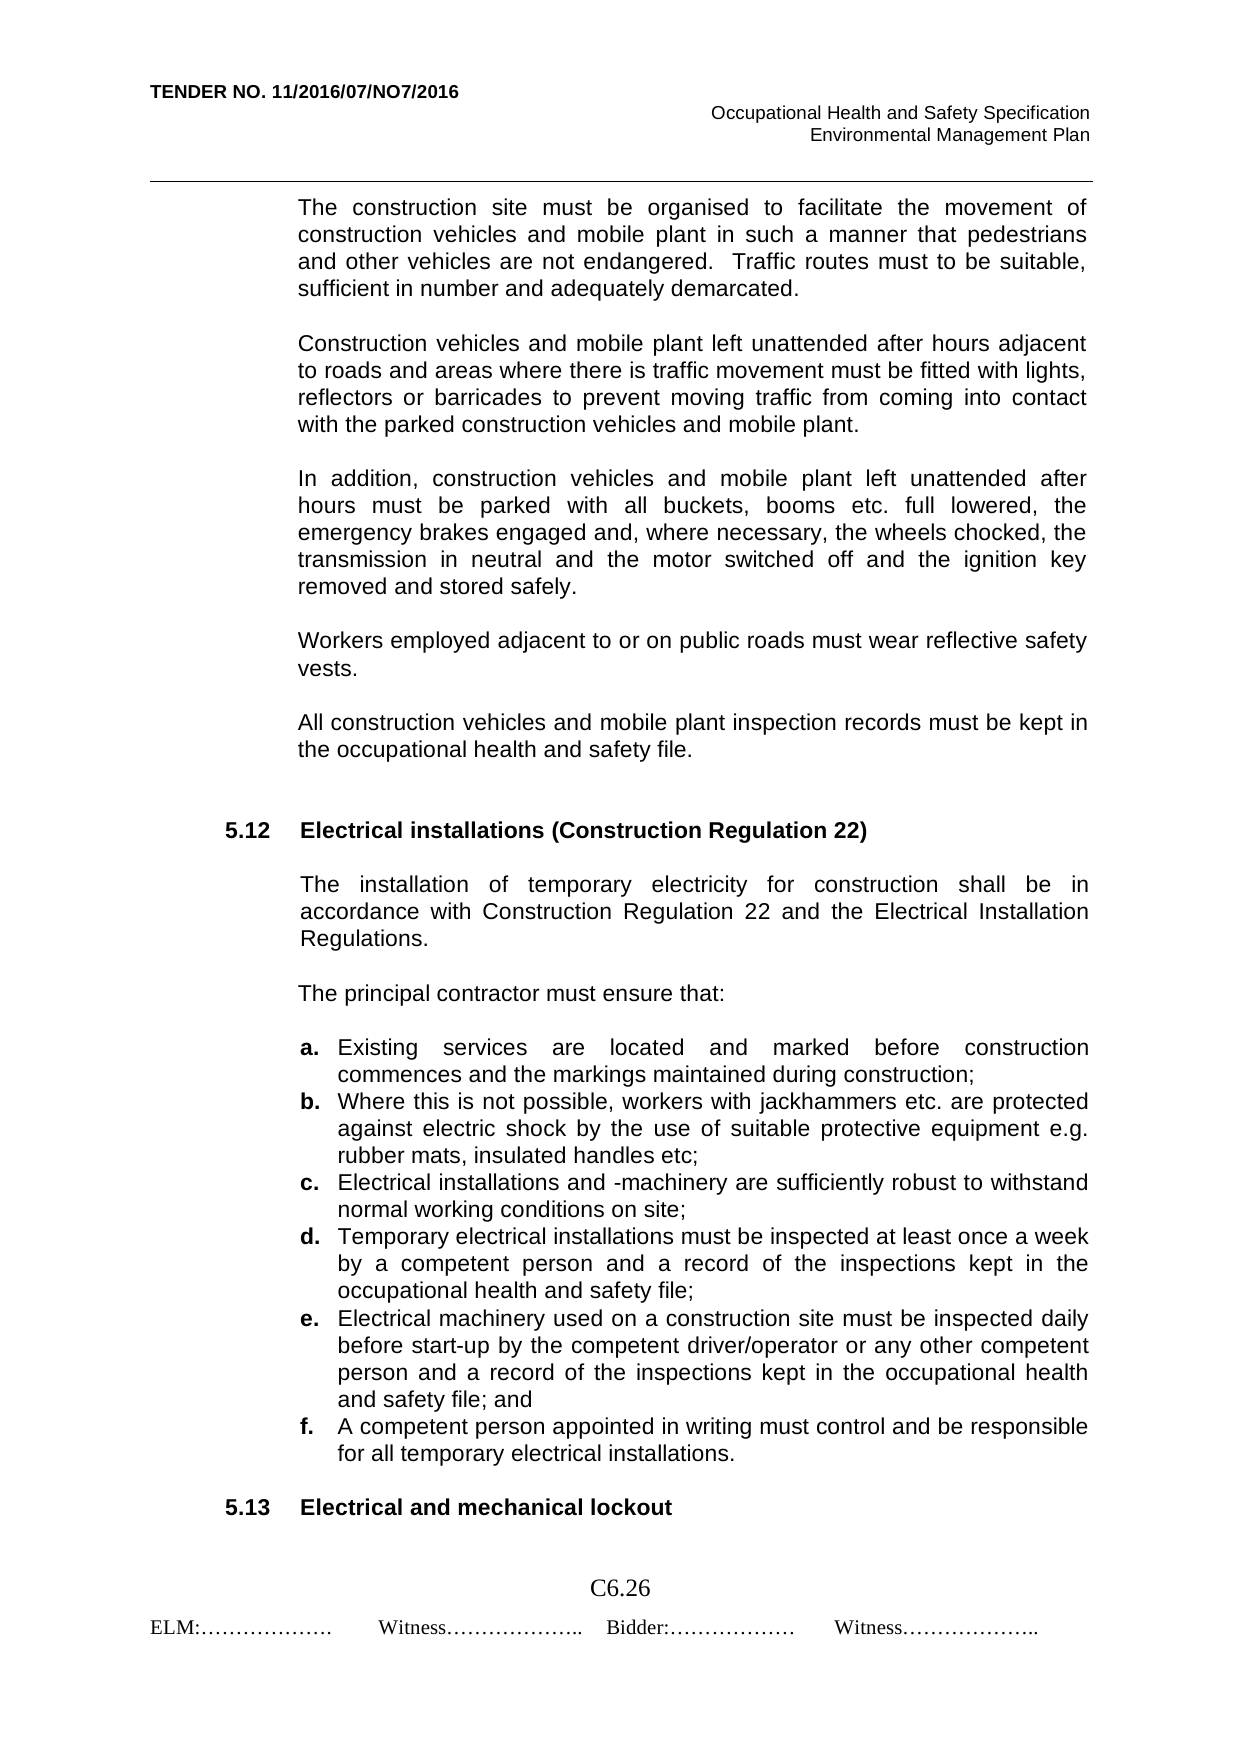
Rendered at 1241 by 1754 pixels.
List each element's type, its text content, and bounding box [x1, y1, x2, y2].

text All construction vehicles and mobile plant inspection records must be kept in the occupational health and safety file. [298, 708, 1090, 762]
list Electrical machinery used on a construction site must be inspected daily before start-up by the competent driver/operator or any other competent person and a record of the inspections kept in the occupational health and safety file; and [300, 1304, 1090, 1412]
text The installation of temporary electricity for construction shall be in accordance with Construction Regulation 22 and the Electrical Installation Regulations. [300, 871, 1090, 952]
text 5.12 Electrical installations (Construction Regulation 22) [225, 816, 1090, 843]
list Existing services are located and marked before construction commences and the markings maintained during construction; [300, 1033, 1090, 1087]
text The principal contractor must ensure that: [298, 979, 1090, 1006]
text In addition, construction vehicles and mobile plant left unattended after hours must be parked with all buckets, booms etc. full lowered, the emergency brakes engaged and, where necessary, the wheels chocked, the transmission in neutral and the motor switched off and the ignition key removed and stored safely. [298, 464, 1088, 600]
text Workers employed adjacent to or on public roads must wear reflective safety vests. [298, 627, 1088, 681]
text Construction vehicles and mobile plant left unattended after hours adjacent to roads and areas where there is traffic movement must be fitted with lights, reflectors or barricades to prevent moving traffic from coming into contact with the parked construction vehicles and mobile plant. [298, 329, 1088, 437]
text The construction site must be organised to facilitate the movement of construction vehicles and mobile plant in such a manner that pedestrians and other vehicles are not endangered. Traffic routes must to be suitable, sufficient in number and adequately demarcated. [298, 193, 1088, 302]
list A competent person appointed in writing must control and be responsible for all temporary electrical installations. [300, 1412, 1090, 1466]
list Where this is not possible, workers with jackhammers etc. are protected against electric shock by the use of suitable protective equipment e.g. rubber mats, insulated handles etc; [300, 1087, 1090, 1168]
list Temporary electrical installations must be inspected at least once a week by a competent person and a record of the inspections kept in the occupational health and safety file; [300, 1223, 1090, 1304]
list Electrical installations and -machinery are sufficiently robust to withstand normal working conditions on site; [300, 1168, 1090, 1223]
text 5.13 Electrical and mechanical lockout [225, 1493, 1090, 1521]
